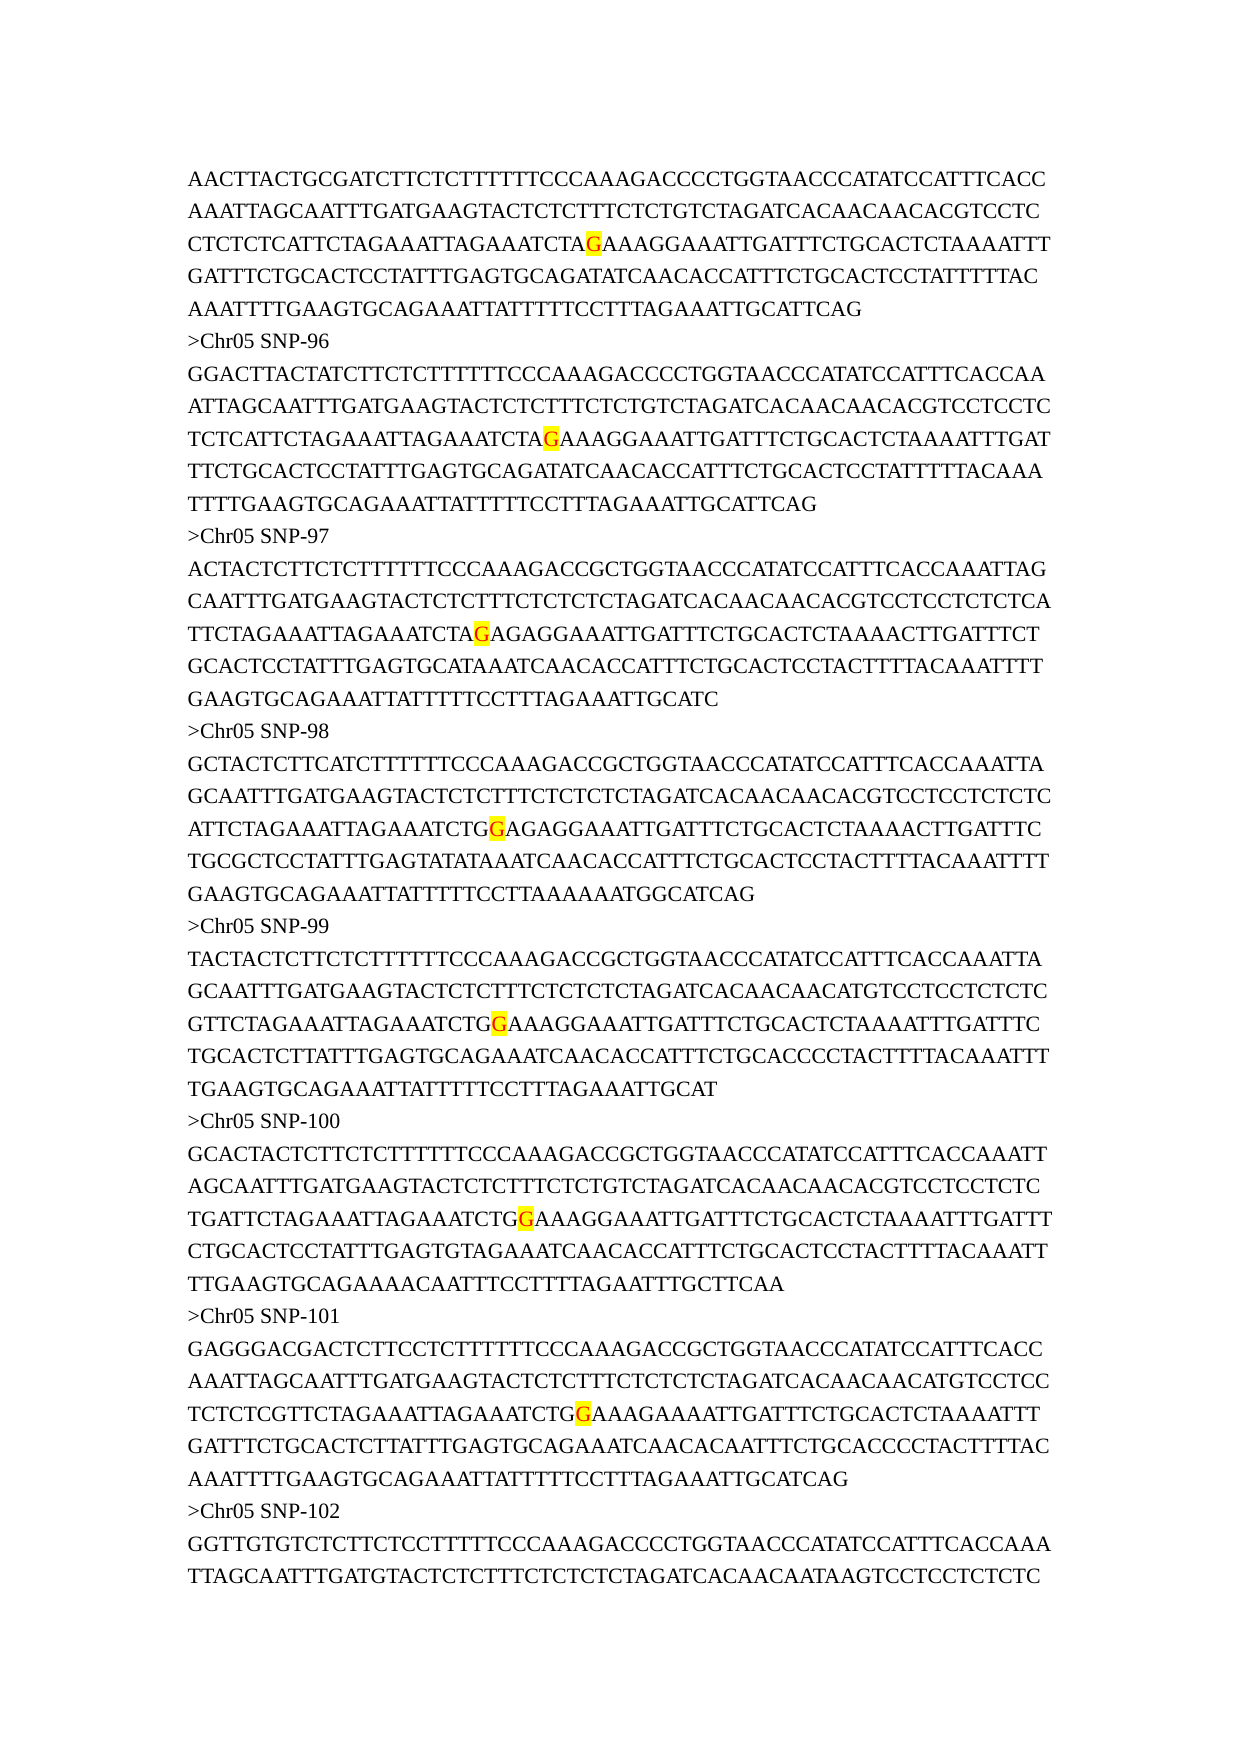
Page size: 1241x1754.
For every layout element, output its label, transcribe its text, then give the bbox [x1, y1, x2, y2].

text >Chr05 SNP-96 [187, 324, 1053, 357]
text GAGGGACGACTCTTCCTCTTTTTTCCCAAAGACCGCTGGTAACCCATATCCATTTCACCAAATTAGCAATTTGATGAAGTACTCTCTTTCTCTCTCTAGATCACAACAACATGTCCTCCTCTCTCGTTCTAGAAATTAGAAATCTGGAAAGAAAATTGATTTCTGCACTCTAAAATTTGATTTCTGCACTCTTATTTGAGTGCAGAAATCAACACAATTTCTGCACCCCTACTTTTACAAATTTTGAAGTGCAGAAATTATTTTTCCTTTAGAAATTGCATCAG [187, 1332, 1053, 1494]
text >Chr05 SNP-97 [187, 519, 1053, 552]
text GCTACTCTTCATCTTTTTTCCCAAAGACCGCTGGTAACCCATATCCATTTCACCAAATTAGCAATTTGATGAAGTACTCTCTTTCTCTCTCTAGATCACAACAACACGTCCTCCTCTCTCATTCTAGAAATTAGAAATCTGGAGAGGAAATTGATTTCTGCACTCTAAAACTTGATTTCTGCGCTCCTATTTGAGTATATAAATCAACACCATTTCTGCACTCCTACTTTTACAAATTTTGAAGTGCAGAAATTATTTTTCCTTAAAAAATGGCATCAG [187, 747, 1053, 909]
text >Chr05 SNP-100 [187, 1104, 1053, 1137]
text GCACTACTCTTCTCTTTTTTCCCAAAGACCGCTGGTAACCCATATCCATTTCACCAAATTAGCAATTTGATGAAGTACTCTCTTTCTCTGTCTAGATCACAACAACACGTCCTCCTCTCTGATTCTAGAAATTAGAAATCTGGAAAGGAAATTGATTTCTGCACTCTAAAATTTGATTTCTGCACTCCTATTTGAGTGTAGAAATCAACACCATTTCTGCACTCCTACTTTTACAAATTTTGAAGTGCAGAAAACAATTTCCTTTTAGAATTTGCTTCAA [187, 1137, 1053, 1299]
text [187, 1527, 1053, 1592]
text GGACTTACTATCTTCTCTTTTTTCCCAAAGACCCCTGGTAACCCATATCCATTTCACCAAATTAGCAATTTGATGAAGTACTCTCTTTCTCTGTCTAGATCACAACAACACGTCCTCCTCTCTCATTCTAGAAATTAGAAATCTAGAAAGGAAATTGATTTCTGCACTCTAAAATTTGATTTCTGCACTCCTATTTGAGTGCAGATATCAACACCATTTCTGCACTCCTATTTTTACAAATTTTGAAGTGCAGAAATTATTTTTCCTTTAGAAATTGCATTCAG [187, 357, 1053, 519]
text TACTACTCTTCTCTTTTTTCCCAAAGACCGCTGGTAACCCATATCCATTTCACCAAATTAGCAATTTGATGAAGTACTCTCTTTCTCTCTCTAGATCACAACAACATGTCCTCCTCTCTCGTTCTAGAAATTAGAAATCTGGAAAGGAAATTGATTTCTGCACTCTAAAATTTGATTTCTGCACTCTTATTTGAGTGCAGAAATCAACACCATTTCTGCACCCCTACTTTTACAAATTTTGAAGTGCAGAAATTATTTTTCCTTTAGAAATTGCAT [187, 942, 1053, 1104]
text >Chr05 SNP-98 [187, 714, 1053, 747]
text >Chr05 SNP-99 [187, 909, 1053, 942]
text ACTACTCTTCTCTTTTTTCCCAAAGACCGCTGGTAACCCATATCCATTTCACCAAATTAGCAATTTGATGAAGTACTCTCTTTCTCTCTCTAGATCACAACAACACGTCCTCCTCTCTCATTCTAGAAATTAGAAATCTAGAGAGGAAATTGATTTCTGCACTCTAAAACTTGATTTCTGCACTCCTATTTGAGTGCATAAATCAACACCATTTCTGCACTCCTACTTTTACAAATTTTGAAGTGCAGAAATTATTTTTCCTTTAGAAATTGCATC [187, 552, 1053, 714]
text >Chr05 SNP-102 [187, 1494, 1053, 1527]
text AACTTACTGCGATCTTCTCTTTTTTCCCAAAGACCCCTGGTAACCCATATCCATTTCACCAAATTAGCAATTTGATGAAGTACTCTCTTTCTCTGTCTAGATCACAACAACACGTCCTCCTCTCTCATTCTAGAAATTAGAAATCTAGAAAGGAAATTGATTTCTGCACTCTAAAATTTGATTTCTGCACTCCTATTTGAGTGCAGATATCAACACCATTTCTGCACTCCTATTTTTACAAATTTTGAAGTGCAGAAATTATTTTTCCTTTAGAAATTGCATTCAG [187, 162, 1053, 324]
text >Chr05 SNP-101 [187, 1299, 1053, 1332]
